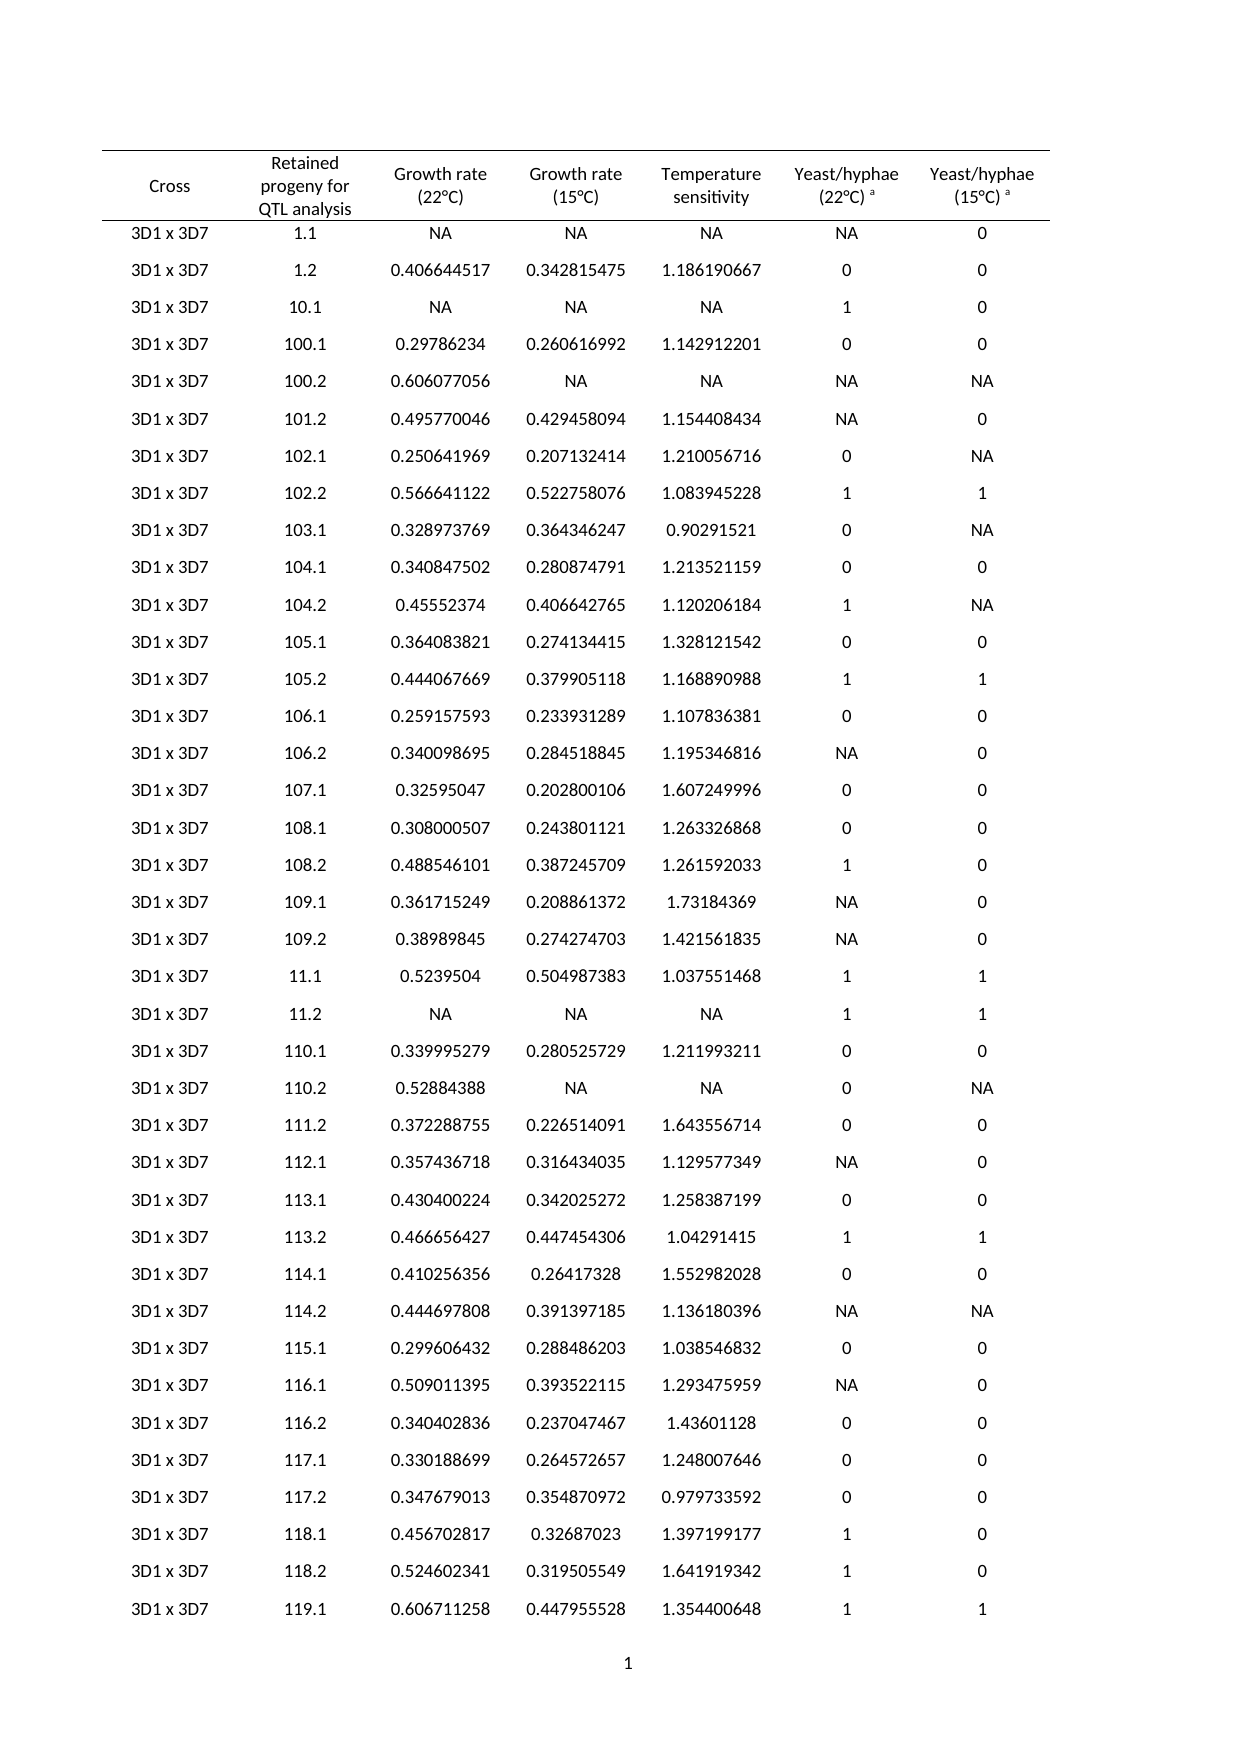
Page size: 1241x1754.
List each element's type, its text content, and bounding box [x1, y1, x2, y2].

table_cell 0.5239504 [373, 965, 508, 1002]
table_cell 0.357436718 [373, 1151, 508, 1188]
table_cell 0 [914, 741, 1050, 779]
table_cell 1 [914, 1225, 1050, 1262]
table_cell 112.1 [237, 1151, 373, 1188]
table_cell 0 [914, 779, 1050, 816]
table_cell 116.2 [237, 1411, 373, 1448]
table_cell 102.1 [237, 444, 373, 481]
table_cell NA [914, 370, 1050, 407]
table_cell 0.316434035 [508, 1151, 643, 1188]
table_header Retained progeny for QTL analysis [237, 151, 373, 220]
table_cell NA [779, 1374, 914, 1411]
table_cell 0 [914, 556, 1050, 593]
table_cell NA [508, 1076, 643, 1113]
table_cell 3D1 x 3D7 [102, 444, 237, 481]
table_cell 1.213521159 [644, 556, 779, 593]
table_cell 1.73184369 [644, 890, 779, 927]
table_cell 1.643556714 [644, 1113, 779, 1151]
table_cell 1.248007646 [644, 1448, 779, 1485]
table_cell 0.259157593 [373, 704, 508, 741]
table_cell 0.202800106 [508, 779, 643, 816]
table_cell 1.261592033 [644, 853, 779, 890]
table_cell 0 [914, 295, 1050, 332]
table_cell 104.1 [237, 556, 373, 593]
table_header Cross [102, 151, 237, 220]
table_cell 1 [779, 1225, 914, 1262]
table_cell 1 [914, 1597, 1050, 1634]
table_cell 0 [779, 1485, 914, 1522]
table_cell 108.2 [237, 853, 373, 890]
table_cell 0.45552374 [373, 593, 508, 630]
table_cell 3D1 x 3D7 [102, 1485, 237, 1522]
table_cell 110.2 [237, 1076, 373, 1113]
table_cell 3D1 x 3D7 [102, 890, 237, 927]
table_cell NA [779, 407, 914, 444]
table_cell 118.1 [237, 1523, 373, 1559]
table_cell 0.52884388 [373, 1076, 508, 1113]
table_cell 0.410256356 [373, 1262, 508, 1299]
table_cell 0 [914, 407, 1050, 444]
table_cell 3D1 x 3D7 [102, 593, 237, 630]
table_header Growth rate (15°C) [508, 151, 643, 220]
table_cell 1.210056716 [644, 444, 779, 481]
table_cell NA [779, 741, 914, 779]
table_cell 0 [779, 1076, 914, 1113]
table_cell 101.2 [237, 407, 373, 444]
table_cell 1 [779, 1002, 914, 1039]
table_cell 3D1 x 3D7 [102, 1151, 237, 1188]
table_cell 0 [779, 444, 914, 481]
table_cell 0.340402836 [373, 1411, 508, 1448]
table_cell 0.406642765 [508, 593, 643, 630]
table_cell 0 [779, 1448, 914, 1485]
table_cell 0.342025272 [508, 1188, 643, 1225]
table_cell 106.1 [237, 704, 373, 741]
table_cell 3D1 x 3D7 [102, 333, 237, 369]
table_cell 1 [779, 481, 914, 518]
table_cell 0 [914, 630, 1050, 667]
table_cell 109.1 [237, 890, 373, 927]
table_cell 118.2 [237, 1560, 373, 1597]
table_cell 3D1 x 3D7 [102, 556, 237, 593]
table_cell 1.186190667 [644, 258, 779, 295]
table_cell 3D1 x 3D7 [102, 258, 237, 295]
table_cell 1 [914, 481, 1050, 518]
table_header Yeast/hyphae (15°C) a [914, 151, 1050, 220]
table_cell 0 [914, 221, 1050, 258]
table_cell 0 [779, 1336, 914, 1374]
table_cell 0 [914, 333, 1050, 369]
table_cell 0.387245709 [508, 853, 643, 890]
table_cell 117.2 [237, 1485, 373, 1522]
table_cell NA [779, 928, 914, 964]
table_cell 11.1 [237, 965, 373, 1002]
table_cell 1.2 [237, 258, 373, 295]
table_cell NA [508, 1002, 643, 1039]
table_cell 0 [914, 1336, 1050, 1374]
table_cell 0.340098695 [373, 741, 508, 779]
table_cell NA [779, 890, 914, 927]
table_cell 1.136180396 [644, 1299, 779, 1336]
table_cell 3D1 x 3D7 [102, 295, 237, 332]
table_cell NA [914, 444, 1050, 481]
table_cell 1.129577349 [644, 1151, 779, 1188]
table_cell 0.430400224 [373, 1188, 508, 1225]
table_cell 1.421561835 [644, 928, 779, 964]
table_cell NA [779, 221, 914, 258]
table_cell 0.444697808 [373, 1299, 508, 1336]
table_cell 1 [779, 667, 914, 704]
table_cell 0.488546101 [373, 853, 508, 890]
table_cell 107.1 [237, 779, 373, 816]
table_cell 3D1 x 3D7 [102, 481, 237, 518]
table_cell 0 [914, 816, 1050, 853]
table_cell 0.280525729 [508, 1039, 643, 1076]
table_cell 0 [914, 928, 1050, 964]
table_cell NA [644, 221, 779, 258]
table_cell 104.2 [237, 593, 373, 630]
table_cell 3D1 x 3D7 [102, 370, 237, 407]
table_cell 3D1 x 3D7 [102, 630, 237, 667]
table_cell 1.263326868 [644, 816, 779, 853]
table_cell 1.293475959 [644, 1374, 779, 1411]
table_cell 0.299606432 [373, 1336, 508, 1374]
table_cell 3D1 x 3D7 [102, 1002, 237, 1039]
table_cell 0.90291521 [644, 518, 779, 556]
table_cell 0.979733592 [644, 1485, 779, 1522]
table_cell 100.1 [237, 333, 373, 369]
table_cell 3D1 x 3D7 [102, 1039, 237, 1076]
table_cell 1.142912201 [644, 333, 779, 369]
table_cell 3D1 x 3D7 [102, 407, 237, 444]
table_cell 3D1 x 3D7 [102, 1188, 237, 1225]
table_cell NA [779, 370, 914, 407]
table_cell 110.1 [237, 1039, 373, 1076]
table_cell NA [914, 1299, 1050, 1336]
table_cell 0.447454306 [508, 1225, 643, 1262]
table_cell 0 [779, 630, 914, 667]
table_cell 0 [914, 890, 1050, 927]
table_cell 0.361715249 [373, 890, 508, 927]
table_cell 0 [779, 779, 914, 816]
table_cell 0 [914, 1411, 1050, 1448]
table_cell 1.107836381 [644, 704, 779, 741]
table_cell 0.504987383 [508, 965, 643, 1002]
table_cell 0 [779, 1188, 914, 1225]
table_cell 114.1 [237, 1262, 373, 1299]
table_header Temperature sensitivity [644, 151, 779, 220]
table_cell 3D1 x 3D7 [102, 518, 237, 556]
table_cell 3D1 x 3D7 [102, 1113, 237, 1151]
table_cell 0.524602341 [373, 1560, 508, 1597]
table_cell 1 [779, 295, 914, 332]
table_cell 0 [779, 258, 914, 295]
table_cell NA [644, 370, 779, 407]
table_cell 3D1 x 3D7 [102, 1262, 237, 1299]
table_header Yeast/hyphae (22°C) a [779, 151, 914, 220]
table_cell 0.208861372 [508, 890, 643, 927]
table_cell 0.264572657 [508, 1448, 643, 1485]
table_cell 0.444067669 [373, 667, 508, 704]
table_cell 0.32687023 [508, 1523, 643, 1559]
table_cell 1 [914, 667, 1050, 704]
table_cell 1 [779, 1597, 914, 1634]
table_cell 10.1 [237, 295, 373, 332]
table_cell 1.168890988 [644, 667, 779, 704]
table_cell 1 [779, 1560, 914, 1597]
table_header Growth rate (22°C) [373, 151, 508, 220]
table_cell 115.1 [237, 1336, 373, 1374]
table_cell 1 [779, 593, 914, 630]
table_cell 0 [914, 1039, 1050, 1076]
table_cell 0 [914, 1560, 1050, 1597]
table_cell 1.607249996 [644, 779, 779, 816]
table_cell 0.522758076 [508, 481, 643, 518]
table_cell 0 [779, 1113, 914, 1151]
table_cell 0.566641122 [373, 481, 508, 518]
table_cell 3D1 x 3D7 [102, 667, 237, 704]
table_cell NA [779, 1299, 914, 1336]
table_cell 103.1 [237, 518, 373, 556]
table_cell 3D1 x 3D7 [102, 1597, 237, 1634]
table_cell 0.243801121 [508, 816, 643, 853]
table_cell 3D1 x 3D7 [102, 1225, 237, 1262]
table_cell 0.26417328 [508, 1262, 643, 1299]
table_cell 1.04291415 [644, 1225, 779, 1262]
table_cell NA [644, 295, 779, 332]
table_cell 0.429458094 [508, 407, 643, 444]
table_cell 1.195346816 [644, 741, 779, 779]
table_cell 3D1 x 3D7 [102, 1448, 237, 1485]
table_cell 0.354870972 [508, 1485, 643, 1522]
table_cell NA [508, 221, 643, 258]
table_cell 0 [779, 1039, 914, 1076]
table_cell 0 [914, 1448, 1050, 1485]
table_cell 0.340847502 [373, 556, 508, 593]
table_cell 1.328121542 [644, 630, 779, 667]
table_cell 0.391397185 [508, 1299, 643, 1336]
table_cell 0.319505549 [508, 1560, 643, 1597]
table_cell NA [644, 1076, 779, 1113]
table_cell 1.397199177 [644, 1523, 779, 1559]
table_cell 0.339995279 [373, 1039, 508, 1076]
table_cell 3D1 x 3D7 [102, 221, 237, 258]
table_cell 3D1 x 3D7 [102, 1411, 237, 1448]
table_cell NA [914, 518, 1050, 556]
table_cell NA [914, 593, 1050, 630]
table_cell NA [373, 1002, 508, 1039]
table_cell 3D1 x 3D7 [102, 1076, 237, 1113]
table_cell 108.1 [237, 816, 373, 853]
table_cell 0.38989845 [373, 928, 508, 964]
table_cell 0.274134415 [508, 630, 643, 667]
table_cell 1 [779, 965, 914, 1002]
table_cell 0 [779, 816, 914, 853]
table_cell 3D1 x 3D7 [102, 779, 237, 816]
table_cell 105.2 [237, 667, 373, 704]
table_cell 0.447955528 [508, 1597, 643, 1634]
table_cell 0.509011395 [373, 1374, 508, 1411]
table_cell 0 [914, 258, 1050, 295]
table_cell 0.393522115 [508, 1374, 643, 1411]
table_cell 0 [779, 1411, 914, 1448]
table_cell 0.364083821 [373, 630, 508, 667]
table_cell 0.328973769 [373, 518, 508, 556]
table_cell NA [373, 221, 508, 258]
table_cell 0.32595047 [373, 779, 508, 816]
table_cell 0.406644517 [373, 258, 508, 295]
table_cell 3D1 x 3D7 [102, 853, 237, 890]
table_cell 0 [779, 704, 914, 741]
table_cell 0 [779, 518, 914, 556]
table_cell 117.1 [237, 1448, 373, 1485]
table_cell 0 [914, 704, 1050, 741]
table_cell 0.379905118 [508, 667, 643, 704]
table_cell 119.1 [237, 1597, 373, 1634]
table_cell 105.1 [237, 630, 373, 667]
table_cell 1.1 [237, 221, 373, 258]
table_cell 0.288486203 [508, 1336, 643, 1374]
table_cell 0.342815475 [508, 258, 643, 295]
table_cell 1.641919342 [644, 1560, 779, 1597]
table_cell 0.308000507 [373, 816, 508, 853]
table_cell 3D1 x 3D7 [102, 1523, 237, 1559]
table_cell 0.606711258 [373, 1597, 508, 1634]
table_cell 0 [914, 853, 1050, 890]
table_cell NA [779, 1151, 914, 1188]
table_cell 1 [779, 1523, 914, 1559]
table_cell 0.466656427 [373, 1225, 508, 1262]
table_cell 0.274274703 [508, 928, 643, 964]
table_cell 1 [914, 965, 1050, 1002]
table_cell 1.43601128 [644, 1411, 779, 1448]
table_cell 0.347679013 [373, 1485, 508, 1522]
table_cell 1.083945228 [644, 481, 779, 518]
table_cell 0.233931289 [508, 704, 643, 741]
table_cell 3D1 x 3D7 [102, 704, 237, 741]
table_cell 1 [914, 1002, 1050, 1039]
table_cell 0.284518845 [508, 741, 643, 779]
table_cell 3D1 x 3D7 [102, 928, 237, 964]
table_cell 0.207132414 [508, 444, 643, 481]
table_cell 0 [914, 1485, 1050, 1522]
table_cell 0.606077056 [373, 370, 508, 407]
table_cell NA [508, 370, 643, 407]
table_cell 0.372288755 [373, 1113, 508, 1151]
table_cell 0.330188699 [373, 1448, 508, 1485]
table_cell 0.280874791 [508, 556, 643, 593]
table_cell 0 [914, 1151, 1050, 1188]
table_cell 106.2 [237, 741, 373, 779]
table_cell 0 [779, 333, 914, 369]
table_cell 116.1 [237, 1374, 373, 1411]
table_cell 3D1 x 3D7 [102, 1336, 237, 1374]
table_cell 3D1 x 3D7 [102, 1374, 237, 1411]
table_cell 113.2 [237, 1225, 373, 1262]
table_cell 3D1 x 3D7 [102, 1560, 237, 1597]
table_cell 1.552982028 [644, 1262, 779, 1299]
table_cell 0.226514091 [508, 1113, 643, 1151]
table_cell 1 [779, 853, 914, 890]
table_cell 0 [914, 1374, 1050, 1411]
table_cell 1.258387199 [644, 1188, 779, 1225]
table_cell 0.237047467 [508, 1411, 643, 1448]
table_cell 100.2 [237, 370, 373, 407]
table_cell 0 [914, 1113, 1050, 1151]
table_cell 1.038546832 [644, 1336, 779, 1374]
table_cell 114.2 [237, 1299, 373, 1336]
table_cell 0.29786234 [373, 333, 508, 369]
table_cell 0 [779, 1262, 914, 1299]
table_cell 1.154408434 [644, 407, 779, 444]
table_cell 1.211993211 [644, 1039, 779, 1076]
table_cell 109.2 [237, 928, 373, 964]
table_cell 3D1 x 3D7 [102, 965, 237, 1002]
table_cell 0.456702817 [373, 1523, 508, 1559]
table_cell 11.2 [237, 1002, 373, 1039]
table_cell NA [373, 295, 508, 332]
table_cell 3D1 x 3D7 [102, 741, 237, 779]
table_cell 0.364346247 [508, 518, 643, 556]
table_cell 1.037551468 [644, 965, 779, 1002]
table_cell NA [644, 1002, 779, 1039]
table_cell 1.354400648 [644, 1597, 779, 1634]
table_cell 1.120206184 [644, 593, 779, 630]
table_cell 111.2 [237, 1113, 373, 1151]
table_cell 0.495770046 [373, 407, 508, 444]
table_cell 0 [914, 1262, 1050, 1299]
table_cell 3D1 x 3D7 [102, 1299, 237, 1336]
table_cell NA [508, 295, 643, 332]
table_cell 0 [914, 1188, 1050, 1225]
table_cell 0 [779, 556, 914, 593]
table_cell 102.2 [237, 481, 373, 518]
table_cell 0.260616992 [508, 333, 643, 369]
table_cell 0.250641969 [373, 444, 508, 481]
table_cell 3D1 x 3D7 [102, 816, 237, 853]
table_cell 113.1 [237, 1188, 373, 1225]
table_cell 0 [914, 1523, 1050, 1559]
table_cell NA [914, 1076, 1050, 1113]
